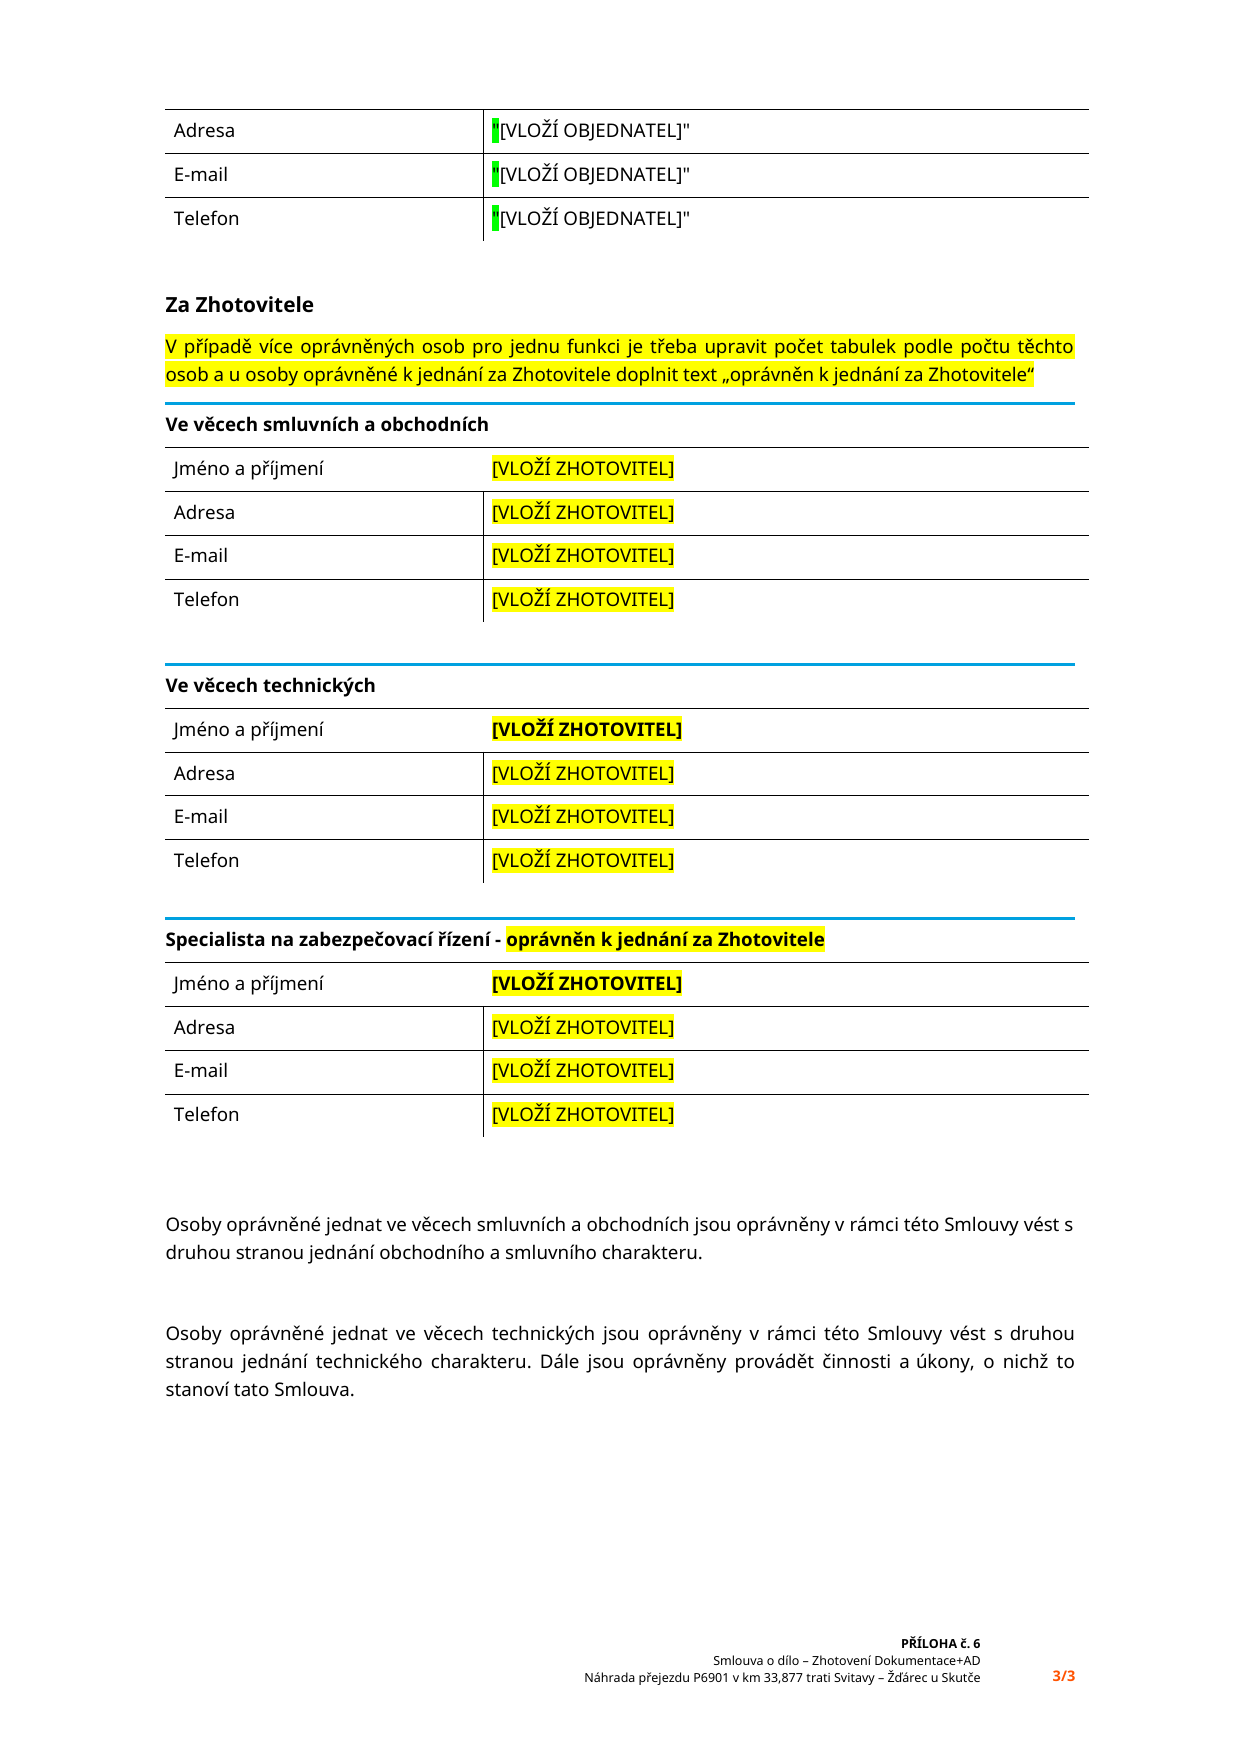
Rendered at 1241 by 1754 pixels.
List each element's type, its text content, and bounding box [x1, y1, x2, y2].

table_header [VLOŽÍ ZHOTOVITEL] [484, 709, 1089, 752]
text Osoby oprávněné jednat ve věcech smluvních a obchodních jsou oprávněny v rámci této Smlouvy vést s druhou stranou jednání obchodního a smluvního charakteru. [165, 1212, 1075, 1265]
text V případě více oprávněných osob pro jednu funkci je třeba upravit počet tabulek podle počtu těchto osob a u osoby oprávněné k jednání za Zhotovitele doplnit text „oprávněn k jednání za Zhotovitele“ [165, 359, 1075, 387]
text Ve věcech technických [165, 666, 1075, 698]
table_header Jméno a příjmení [165, 448, 484, 491]
table_cell Telefon [165, 1095, 483, 1137]
table_header Jméno a příjmení [165, 963, 484, 1006]
table_header Jméno a příjmení [165, 709, 484, 752]
text Ve věcech smluvních a obchodních [165, 405, 1075, 437]
table_cell Telefon [165, 198, 483, 241]
table_cell Adresa [165, 492, 483, 534]
table_cell [VLOŽÍ ZHOTOVITEL] [484, 1007, 1089, 1049]
table_cell Telefon [165, 580, 483, 622]
table_cell [VLOŽÍ ZHOTOVITEL] [484, 536, 1089, 578]
table_cell [484, 110, 1089, 153]
table_cell Adresa [165, 1007, 483, 1049]
table_cell E-mail [165, 154, 483, 197]
text Specialista na zabezpečovací řízení - oprávněn k jednání za Zhotovitele [165, 920, 1075, 952]
table_cell [VLOŽÍ ZHOTOVITEL] [484, 492, 1089, 534]
table_cell [484, 154, 1089, 197]
text Za Zhotovitele [165, 290, 1075, 318]
table_cell Adresa [165, 753, 483, 795]
table_cell Adresa [165, 110, 483, 153]
table_cell [VLOŽÍ ZHOTOVITEL] [484, 840, 1089, 883]
table_cell E-mail [165, 536, 483, 578]
table_header [VLOŽÍ ZHOTOVITEL] [484, 963, 1089, 1006]
table_cell E-mail [165, 1051, 483, 1093]
table_cell [VLOŽÍ ZHOTOVITEL] [484, 1051, 1089, 1093]
table_header [VLOŽÍ ZHOTOVITEL] [484, 448, 1089, 491]
table_cell Telefon [165, 840, 483, 883]
table_cell [VLOŽÍ ZHOTOVITEL] [484, 1095, 1089, 1137]
text Osoby oprávněné jednat ve věcech technických jsou oprávněny v rámci této Smlouvy vést s druhou stranou jednání technického charakteru. Dále jsou oprávněny provádět činnosti a úkony, o nichž to stanoví tato Smlouva. [165, 1321, 1075, 1402]
table_cell [VLOŽÍ ZHOTOVITEL] [484, 796, 1089, 839]
table_cell E-mail [165, 796, 483, 839]
table_cell [484, 198, 1089, 241]
table_cell [VLOŽÍ ZHOTOVITEL] [484, 580, 1089, 622]
table_cell [VLOŽÍ ZHOTOVITEL] [484, 753, 1089, 795]
